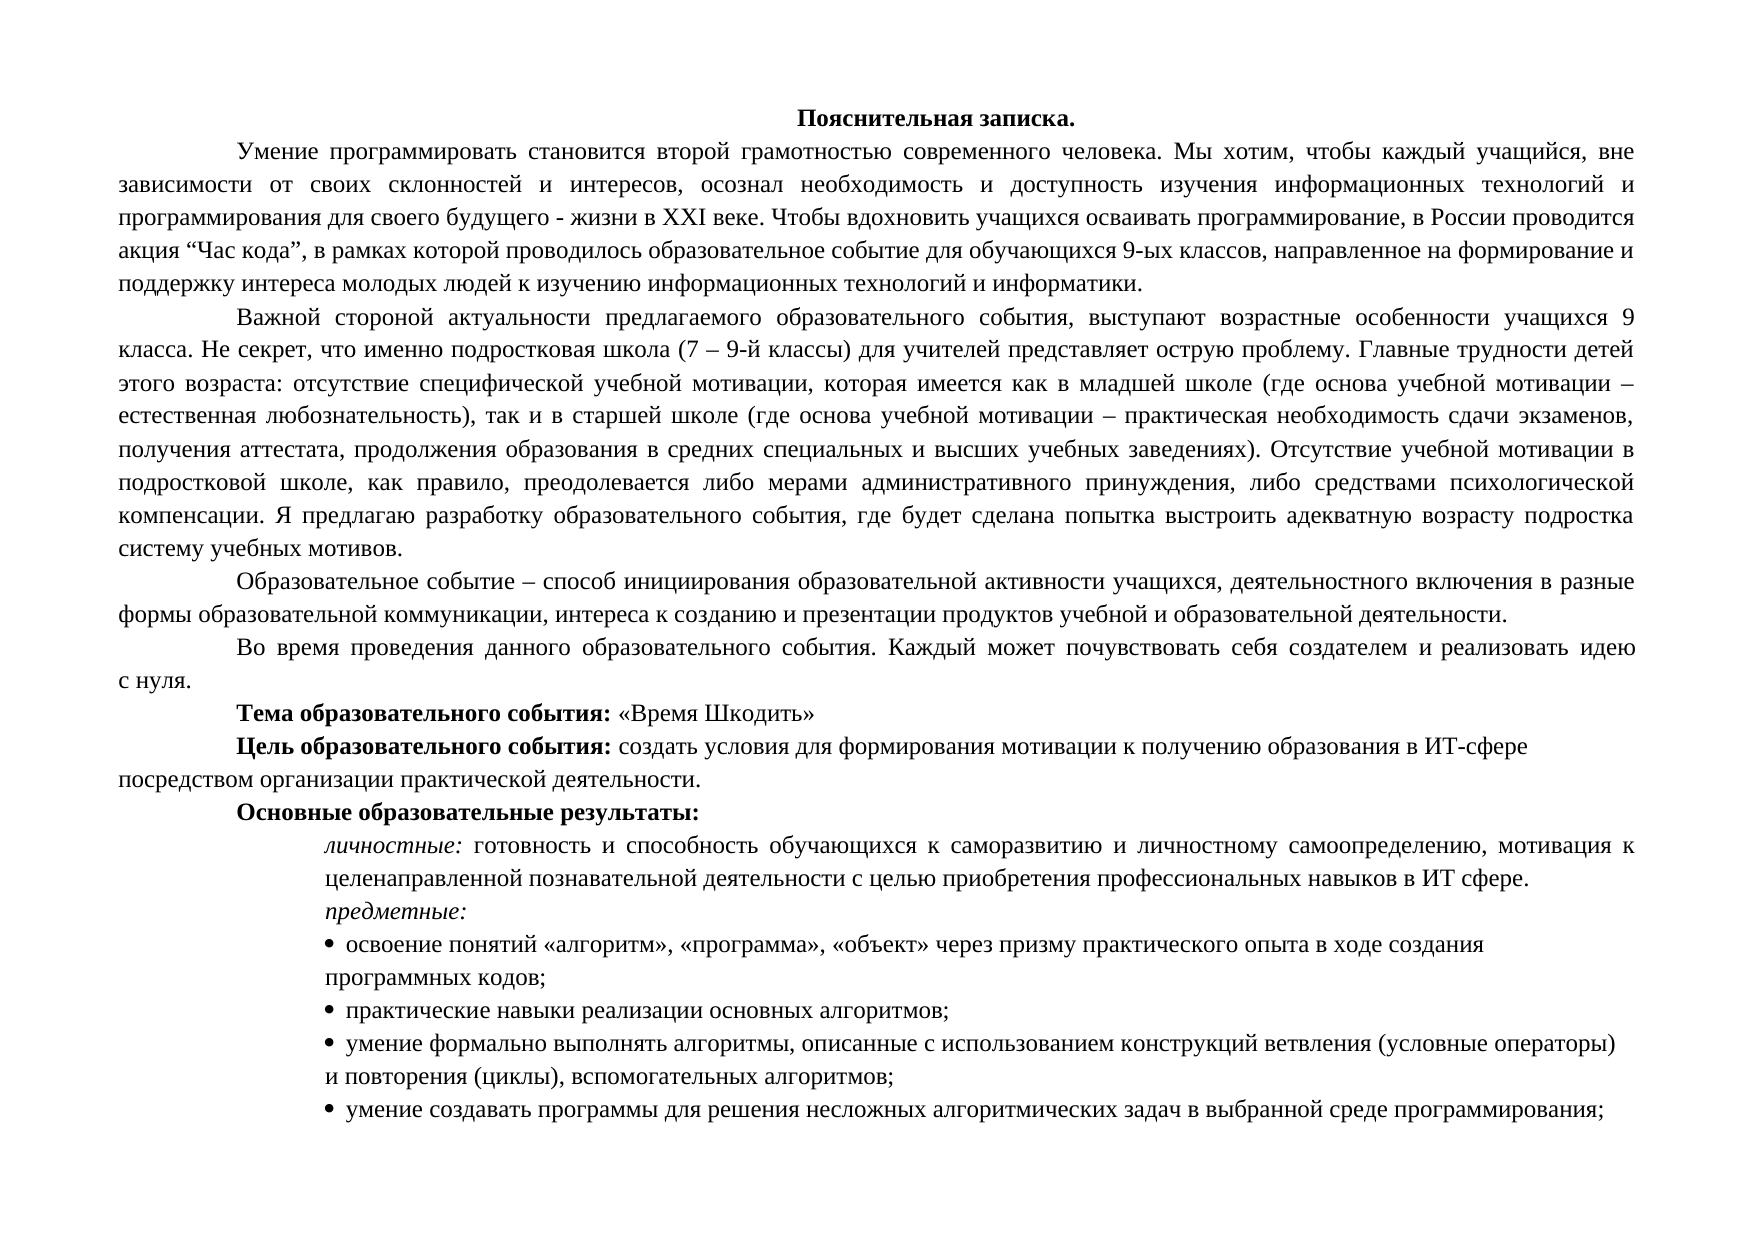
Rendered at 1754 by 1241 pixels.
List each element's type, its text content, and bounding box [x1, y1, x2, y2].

list освоение понятий «алгоритм», «программа», «объект» через призму практического опыта в ходе создания программных кодов; [325, 929, 1636, 991]
list умение формально выполнять алгоритмы, описанные с использованием конструкций ветвления (условные операторы) и повторения (циклы), вспомогательных алгоритмов; [325, 1028, 1636, 1090]
text Важной стороной актуальности предлагаемого образовательного события, выступают возрастные особенности учащихся 9 класса. Не секрет, что именно подростковая школа (7 – 9-й классы) для учителей представляет острую проблему. Главные трудности детей этого возраста: отсутствие специфической учебной мотивации, которая имеется как в младшей школе (где основа учебной мотивации – естественная любознательность), так и в старшей школе (где основа учебной мотивации – практическая необходимость сдачи экзаменов, получения аттестата, продолжения образования в средних специальных и высших учебных заведениях). Отсутствие учебной мотивации в подростковой школе, как правило, преодолевается либо мерами административного принуждения, либо средствами психологической компенсации. Я предлагаю разработку образовательного события, где будет сделана попытка выстроить адекватную возрасту подростка систему учебных мотивов. [118, 302, 1636, 561]
text Цель образовательного события: создать условия для формирования мотивации к получению образования в ИТ-сфере посредством организации практической деятельности. [118, 731, 1636, 793]
text Пояснительная записка. [118, 103, 1636, 132]
list практические навыки реализации основных алгоритмов; [325, 995, 1636, 1024]
text предметные: [325, 896, 1636, 925]
text Образовательное событие – способ инициирования образовательной активности учащихся, деятельностного включения в разные формы образовательной коммуникации, интереса к созданию и презентации продуктов учебной и образовательной деятельности. [118, 566, 1636, 627]
text личностные: готовность и способность обучающихся к саморазвитию и личностному самоопределению, мотивация к целенаправленной познавательной деятельности с целью приобретения профессиональных навыков в ИТ сфере. [325, 830, 1636, 892]
text Умение программировать становится второй грамотностью современного человека. Мы хотим, чтобы каждый учащийся, вне зависимости от своих склонностей и интересов, осознал необходимость и доступность изучения информационных технологий и программирования для своего будущего - жизни в XXI веке. Чтобы вдохновить учащихся осваивать программирование, в России проводится акция “Час кода”, в рамках которой проводилось образовательное событие для обучающихся 9-ых классов, направленное на формирование и поддержку интереса молодых людей к изучению информационных технологий и информатики. [118, 136, 1636, 297]
text Основные образовательные результаты: [118, 797, 1636, 826]
list умение создавать программы для решения несложных алгоритмических задач в выбранной среде программирования; [325, 1094, 1636, 1123]
text Тема образовательного события: «Время Шкодить» [118, 698, 1636, 727]
text Во время проведения данного образовательного события. Каждый может почувствовать себя создателем и реализовать идею с нуля. [118, 632, 1636, 693]
